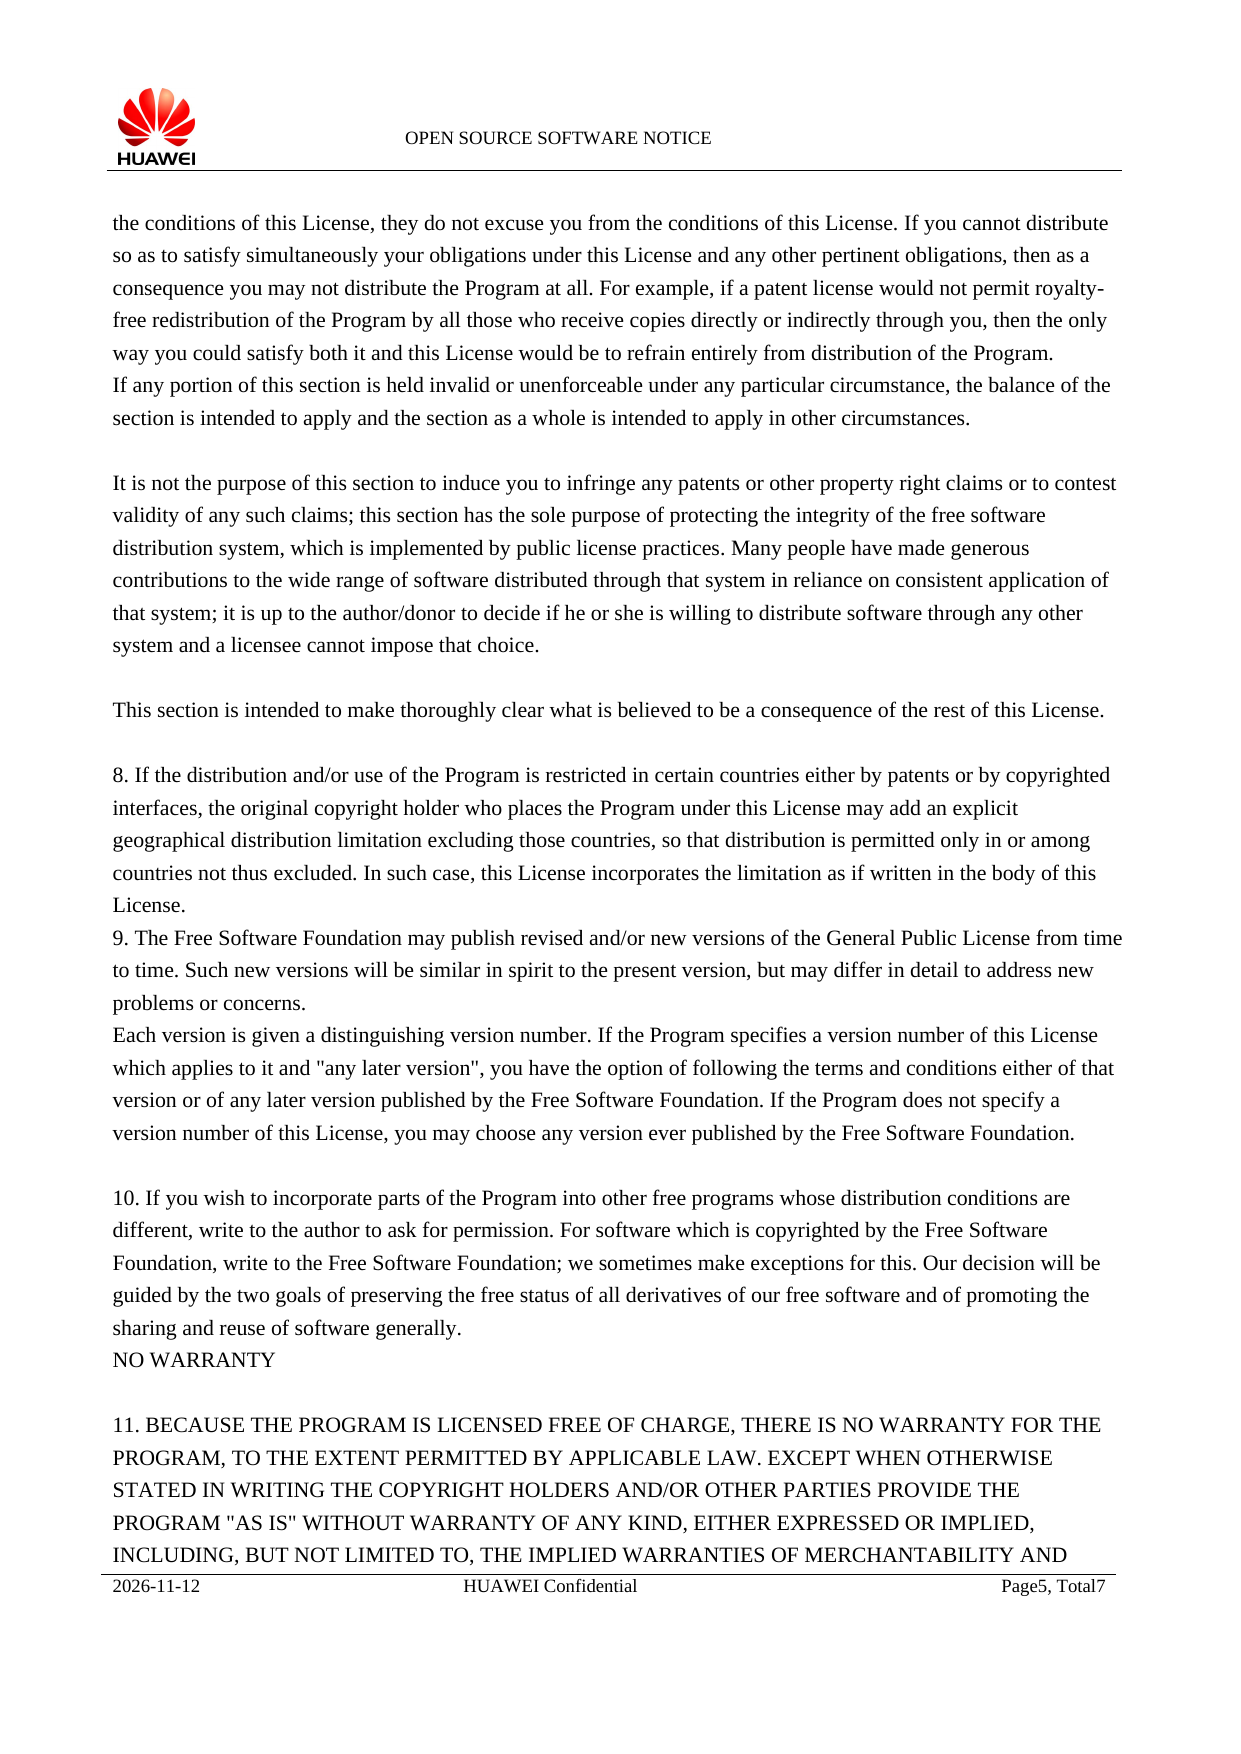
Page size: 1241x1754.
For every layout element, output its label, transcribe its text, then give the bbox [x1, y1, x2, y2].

picture [118, 88, 195, 165]
